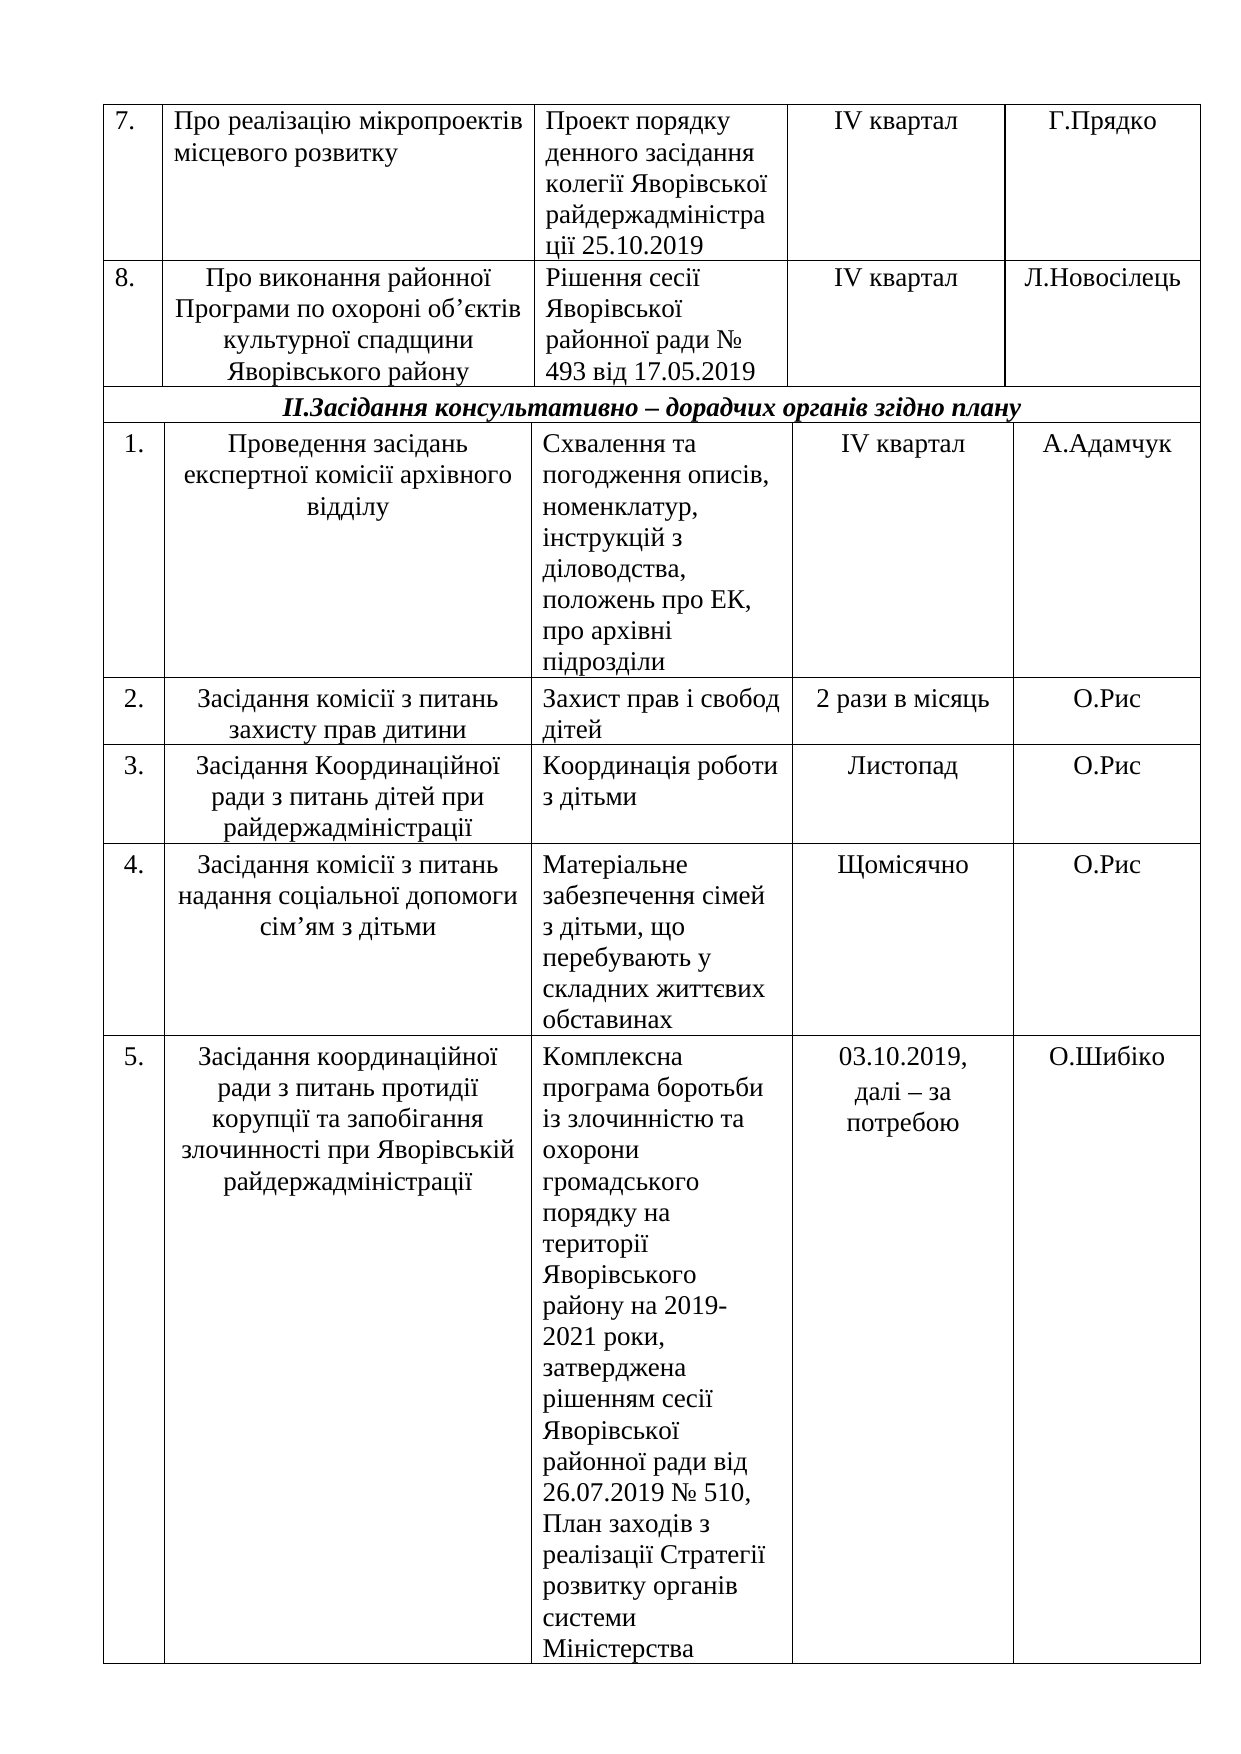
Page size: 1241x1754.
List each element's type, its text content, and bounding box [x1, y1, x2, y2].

table_cell 2. [104, 678, 164, 744]
table_cell ІV квартал [793, 423, 1013, 677]
table_cell 5. [104, 1036, 164, 1663]
table_cell 7. [104, 105, 162, 260]
table_cell ІІ.Засідання консультативно – дорадчих органів згідно плану [104, 387, 1200, 422]
table_cell 2 рази в місяць [793, 678, 1013, 744]
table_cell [535, 105, 787, 260]
table_cell О.Рис [1014, 745, 1200, 843]
table_cell Засідання комісії з питань захисту прав дитини [165, 678, 531, 744]
table_cell Листопад [793, 745, 1013, 843]
table_cell Про виконання районної Програми по охороні об’єктів культурної спадщини Яворівського району [163, 261, 534, 386]
table_cell Л.Новосілець [1006, 261, 1200, 386]
table_cell 1. [104, 423, 164, 677]
table_cell Г.Прядко [1006, 105, 1200, 260]
table_cell Про реалізацію мікропроектів місцевого розвитку [163, 105, 534, 260]
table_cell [793, 1036, 1013, 1663]
table_cell О.Шибіко [1014, 1036, 1200, 1663]
table_cell Матеріальне забезпечення сімей з дітьми, що перебувають у складних життєвих обставинах [532, 844, 792, 1035]
table_cell ІV квартал [788, 105, 1004, 260]
table_cell Схвалення та погодження описів, номенклатур, інструкцій з діловодства, положень про ЕК, про архівні підрозділи [532, 423, 792, 677]
table_cell О.Рис [1014, 678, 1200, 744]
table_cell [165, 1036, 531, 1663]
table_cell Рішення сесії Яворівської районної ради № 493 від 17.05.2019 [535, 261, 787, 386]
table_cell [532, 1036, 792, 1663]
table_cell ІV квартал [788, 261, 1004, 386]
table_cell Засідання Координаційної ради з питань дітей при райдержадміністрації [165, 745, 531, 843]
table_cell 3. [104, 745, 164, 843]
table_cell Засідання комісії з питань надання соціальної допомоги сім’ям з дітьми [165, 844, 531, 1035]
table_cell 4. [104, 844, 164, 1035]
table_cell Захист прав і свобод дітей [532, 678, 792, 744]
table_cell Щомісячно [793, 844, 1013, 1035]
table_cell Координація роботи з дітьми [532, 745, 792, 843]
table_cell 8. [104, 261, 162, 386]
table_cell Проведення засідань експертної комісії архівного відділу [165, 423, 531, 677]
table_cell О.Рис [1014, 844, 1200, 1035]
table_cell А.Адамчук [1014, 423, 1200, 677]
